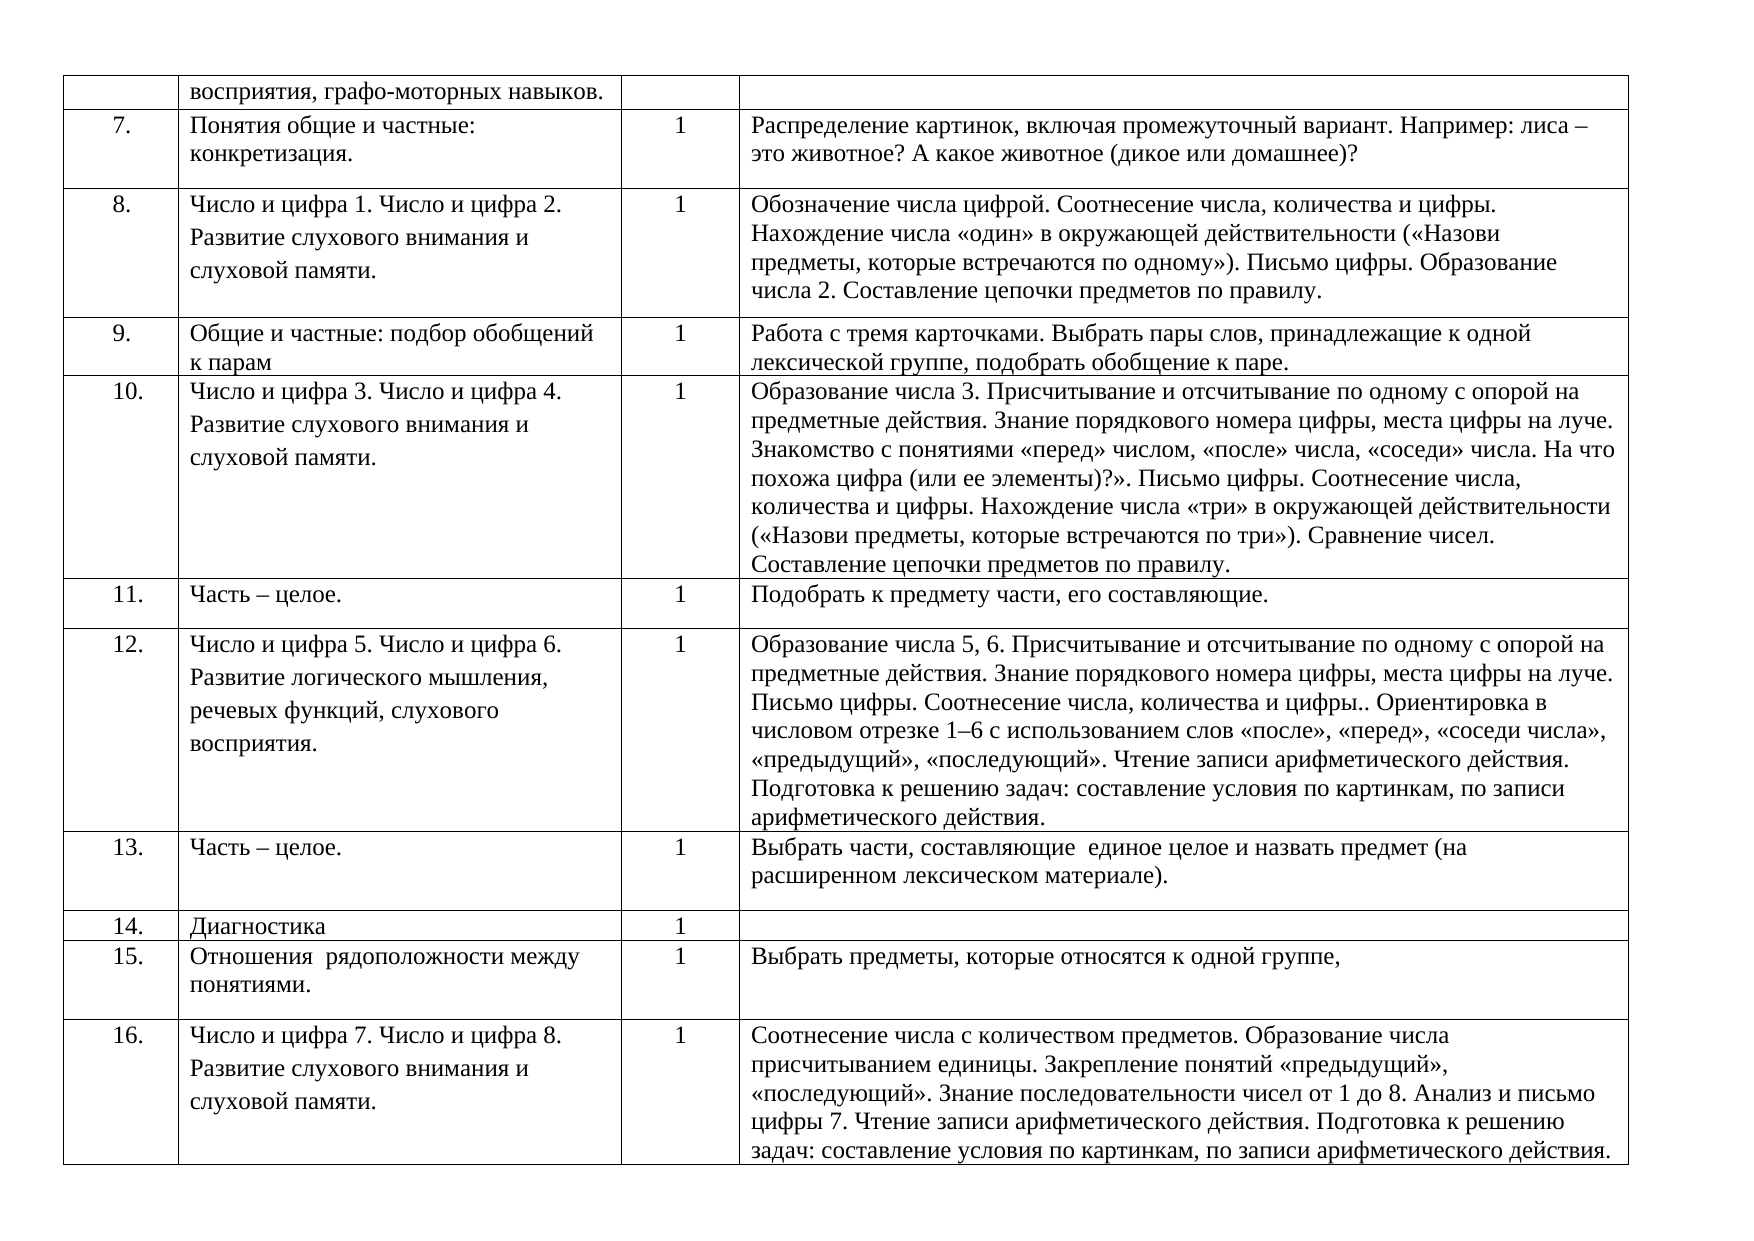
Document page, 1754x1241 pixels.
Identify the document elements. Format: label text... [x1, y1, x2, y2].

table_cell 1 [622, 318, 739, 375]
table_cell Диагностика [179, 911, 621, 940]
table_cell [64, 76, 178, 109]
table_cell [64, 1020, 178, 1164]
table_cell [740, 76, 1628, 109]
table_cell [64, 318, 178, 375]
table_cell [179, 76, 621, 109]
table_cell 1 [622, 1020, 739, 1164]
table_cell 1 [622, 941, 739, 1019]
table_cell Понятия общие и частные: конкретизация. [179, 110, 621, 188]
table_cell Образование числа 5, 6. Присчитывание и отсчитывание по одному с опорой на предметные действия. Знание порядкового номера цифры, места цифры на луче. Письмо цифры. Соотнесение числа, количества и цифры.. Ориентировка в числовом отрезке 1–6 с использованием слов «после», «перед», «соседи числа», «предыдущий», «последующий». Чтение записи арифметического действия. Подготовка к решению задач: составление условия по картинкам, по записи арифметического действия. [740, 629, 1628, 831]
table_cell 1 [622, 911, 739, 940]
table_cell Число и цифра 5. Число и цифра 6. Развитие логического мышления, речевых функций, слухового восприятия. [179, 629, 621, 831]
table_cell [64, 579, 178, 628]
table_cell Обозначение числа цифрой. Соотнесение числа, количества и цифры. Нахождение числа «один» в окружающей действительности («Назови предметы, которые встречаются по одному»). Письмо цифры. Образование числа 2. Составление цепочки предметов по правилу. [740, 189, 1628, 317]
table_cell Часть – целое. [179, 579, 621, 628]
table_cell Часть – целое. [179, 832, 621, 910]
table_cell 1 [622, 579, 739, 628]
table_cell 1 [622, 832, 739, 910]
table_cell Работа с тремя карточками. Выбрать пары слов, принадлежащие к одной лексической группе, подобрать обобщение к паре. [740, 318, 1628, 375]
table_cell [64, 629, 178, 831]
table_cell 1 [622, 189, 739, 317]
table_cell [64, 110, 178, 188]
table_cell [64, 189, 178, 317]
table_cell 1 [622, 629, 739, 831]
table_cell [64, 376, 178, 578]
table_cell Выбрать части, составляющие единое целое и назвать предмет (на расширенном лексическом материале). [740, 832, 1628, 910]
table_cell Распределение картинок, включая промежуточный вариант. Например: лиса – это животное? А какое животное (дикое или домашнее)? [740, 110, 1628, 188]
table_cell [64, 911, 178, 940]
table_cell Число и цифра 3. Число и цифра 4. Развитие слухового внимания и слуховой памяти. [179, 376, 621, 578]
table_cell Соотнесение числа с количеством предметов. Образование числа присчитыванием единицы. Закрепление понятий «предыдущий», «последующий». Знание последовательности чисел от 1 до 8. Анализ и письмо цифры 7. Чтение записи арифметического действия. Подготовка к решению задач: составление условия по картинкам, по записи арифметического действия. [740, 1020, 1628, 1164]
table_cell Образование числа 3. Присчитывание и отсчитывание по одному с опорой на предметные действия. Знание порядкового номера цифры, места цифры на луче. Знакомство с понятиями «перед» числом, «после» числа, «соседи» числа. На что похожа цифра (или ее элементы)?». Письмо цифры. Соотнесение числа, количества и цифры. Нахождение числа «три» в окружающей действительности («Назови предметы, которые встречаются по три»). Сравнение чисел. Составление цепочки предметов по правилу. [740, 376, 1628, 578]
table_cell Число и цифра 7. Число и цифра 8. Развитие слухового внимания и слуховой памяти. [179, 1020, 621, 1164]
table_cell Подобрать к предмету части, его составляющие. [740, 579, 1628, 628]
table_cell Выбрать предметы, которые относятся к одной группе, [740, 941, 1628, 1019]
table_cell 1 [622, 376, 739, 578]
table_cell [64, 832, 178, 910]
table_cell Число и цифра 1. Число и цифра 2. Развитие слухового внимания и слуховой памяти. [179, 189, 621, 317]
table_cell Общие и частные: подбор обобщений к парам [179, 318, 621, 375]
table_cell Отношения рядоположности между понятиями. [179, 941, 621, 1019]
table_cell 1 [622, 76, 739, 109]
table_cell [740, 911, 1628, 940]
table_cell 1 [622, 110, 739, 188]
table_cell [64, 941, 178, 1019]
